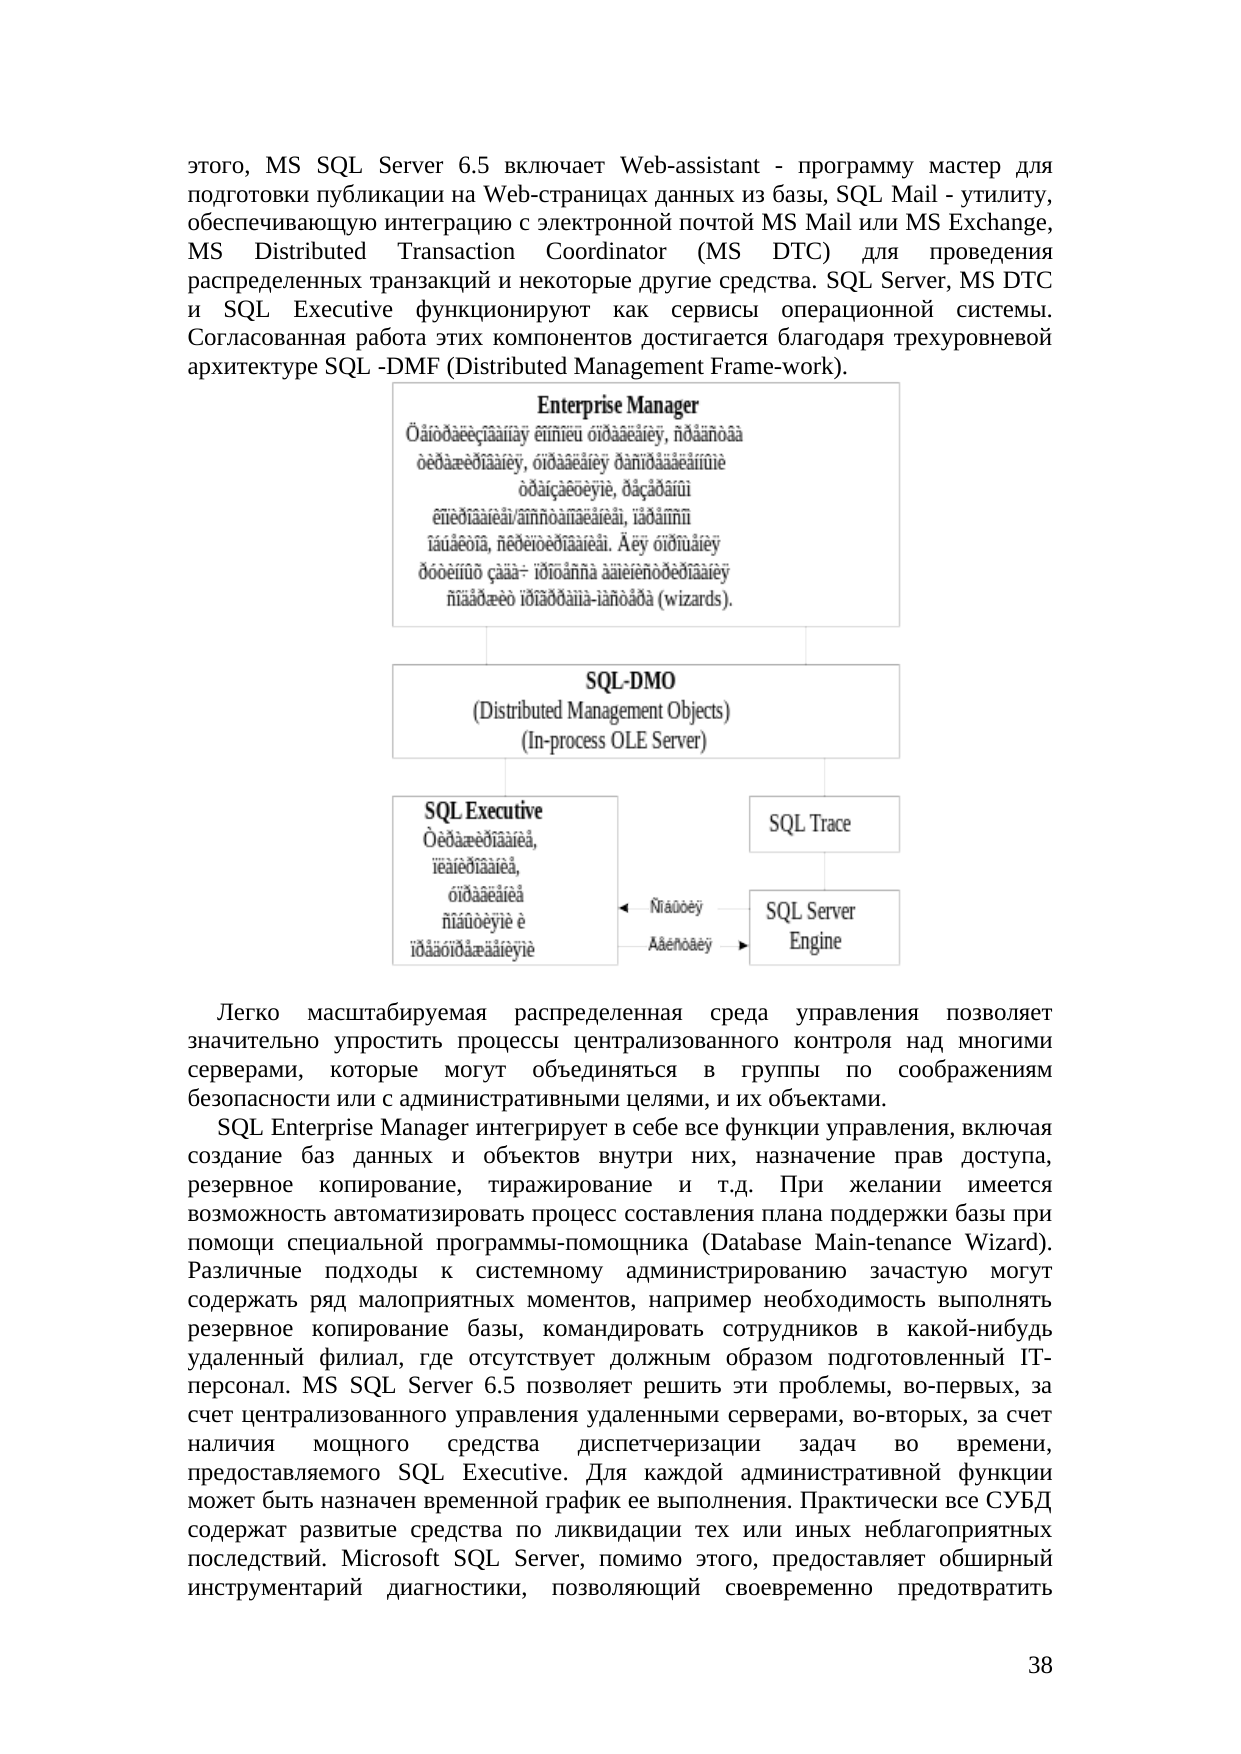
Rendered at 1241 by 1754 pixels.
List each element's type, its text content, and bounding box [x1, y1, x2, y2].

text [187, 1112, 1053, 1600]
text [187, 150, 1053, 380]
text Легко масштабируемая распределенная среда управления позволяет значительно упростить процессы централизованного контроля над многими серверами, которые могут объединяться в группы по соображениям безопасности или с административными целями, и их объектами. [187, 997, 1053, 1112]
